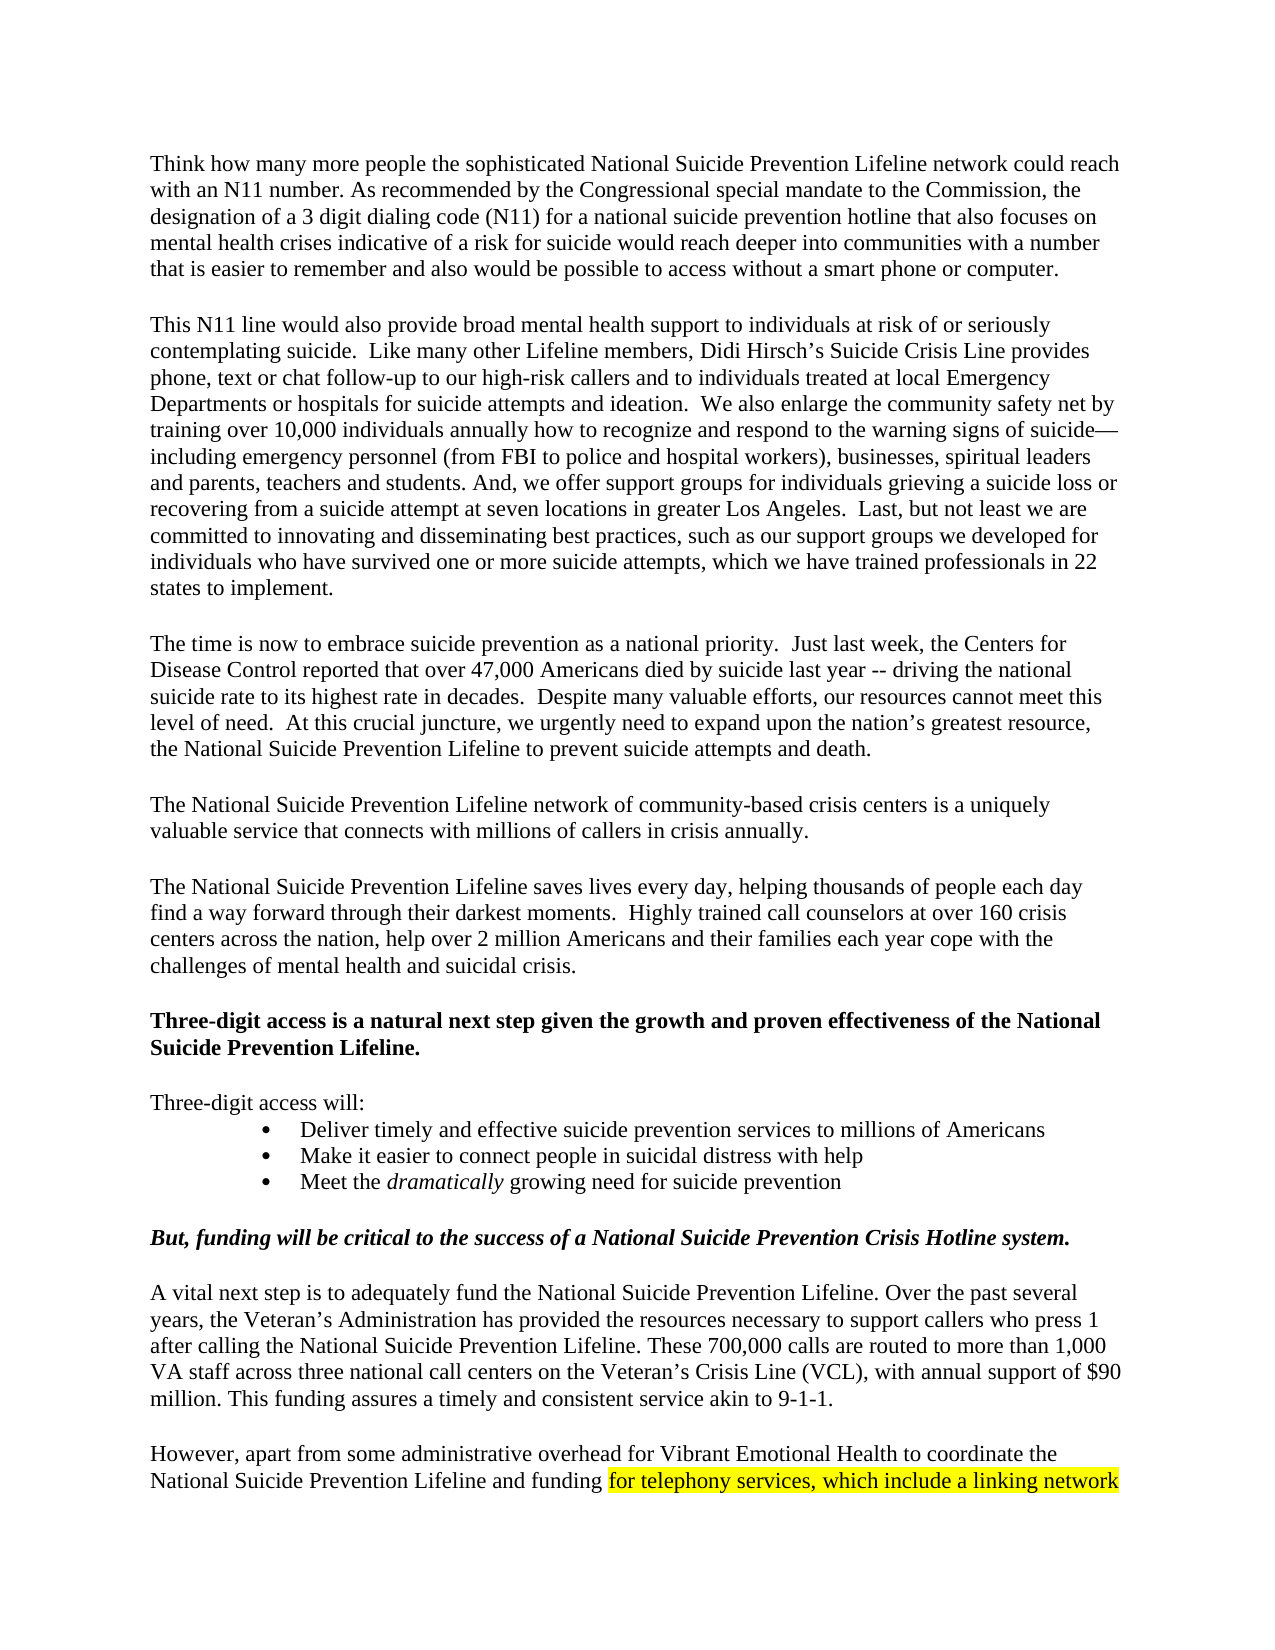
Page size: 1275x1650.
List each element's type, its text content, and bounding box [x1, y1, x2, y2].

text Three-digit access is a natural next step given the growth and proven effectiveness of the National Suicide Prevention Lifeline. [150, 1007, 1125, 1060]
text Think how many more people the sophisticated National Suicide Prevention Lifeline network could reach with an N11 number. As recommended by the Congressional special mandate to the Commission, the designation of a 3 digit dialing code (N11) for a national suicide prevention hotline that also focuses on mental health crises indicative of a risk for suicide would reach deeper into communities with a number that is easier to remember and also would be possible to access without a smart phone or computer. [150, 150, 1125, 282]
text The National Suicide Prevention Lifeline network of community-based crisis centers is a uniquely valuable service that connects with millions of callers in crisis annually. [150, 791, 1125, 844]
list Deliver timely and effective suicide prevention services to millions of Americans [262, 1116, 1125, 1142]
list Meet the dramatically growing need for suicide prevention [262, 1168, 1125, 1195]
list Make it easier to connect people in suicidal distress with help [262, 1142, 1125, 1168]
text Three-digit access will: [150, 1089, 1125, 1116]
text The time is now to embrace suicide prevention as a national priority. Just last week, the Centers for Disease Control reported that over 47,000 Americans died by suicide last year -- driving the national suicide rate to its highest rate in decades. Despite many valuable efforts, our resources cannot meet this level of need. At this crucial juncture, we urgently need to expand upon the nation’s greatest resource, the National Suicide Prevention Lifeline to prevent suicide attempts and death. [150, 630, 1125, 762]
text But, funding will be critical to the success of a National Suicide Prevention Crisis Hotline system. [150, 1224, 1125, 1250]
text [150, 1440, 1125, 1493]
text A vital next step is to adequately fund the National Suicide Prevention Lifeline. Over the past several years, the Veteran’s Administration has provided the resources necessary to support callers who press 1 after calling the National Suicide Prevention Lifeline. These 700,000 calls are routed to more than 1,000 VA staff across three national call centers on the Veteran’s Crisis Line (VCL), with annual support of $90 million. This funding assures a timely and consistent service akin to 9-1-1. [150, 1279, 1125, 1411]
text This N11 line would also provide broad mental health support to individuals at risk of or seriously contemplating suicide. Like many other Lifeline members, Didi Hirsch’s Suicide Crisis Line provides phone, text or chat follow-up to our high-risk callers and to individuals treated at local Emergency Departments or hospitals for suicide attempts and ideation. We also enlarge the community safety net by training over 10,000 individuals annually how to recognize and respond to the warning signs of suicide—including emergency personnel (from FBI to police and hospital workers), businesses, spiritual leaders and parents, teachers and students. And, we offer support groups for individuals grieving a suicide loss or recovering from a suicide attempt at seven locations in greater Los Angeles. Last, but not least we are committed to innovating and disseminating best practices, such as our support groups we developed for individuals who have survived one or more suicide attempts, which we have trained professionals in 22 states to implement. [150, 311, 1125, 601]
text The National Suicide Prevention Lifeline saves lives every day, helping thousands of people each day find a way forward through their darkest moments. Highly trained call counselors at over 160 crisis centers across the nation, help over 2 million Americans and their families each year cope with the challenges of mental health and suicidal crisis. [150, 873, 1125, 978]
